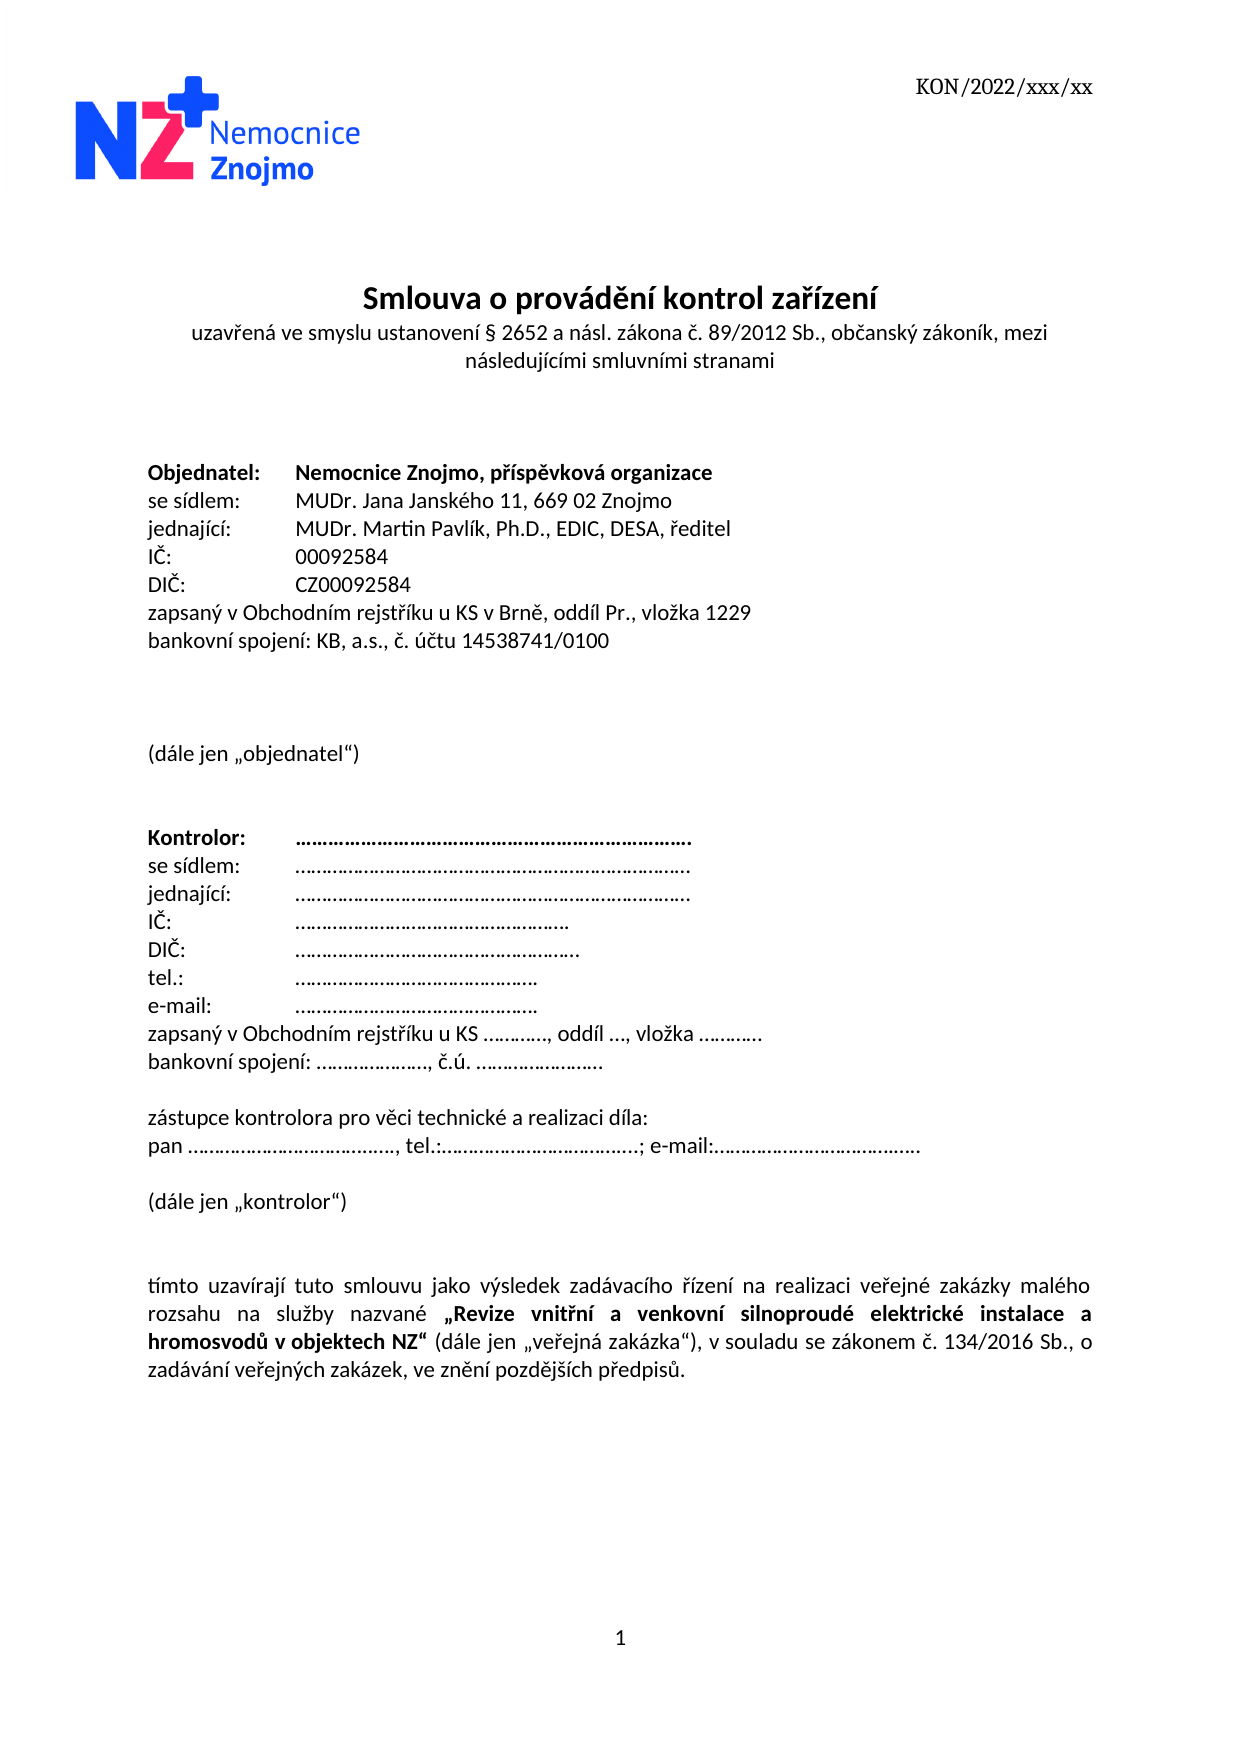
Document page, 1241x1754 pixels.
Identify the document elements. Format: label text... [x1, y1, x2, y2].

picture [4, 4, 1079, 196]
text (dále jen „kontrolor“) [148, 1187, 1093, 1215]
text zástupce kontrolora pro věci technické a realizaci díla: [148, 1103, 1093, 1131]
text zapsaný v Obchodním rejstříku u KS …………, oddíl …, vložka ………… [148, 1019, 1093, 1047]
text e-mail: ………………………………………. [148, 991, 1093, 1019]
text Objednatel: Nemocnice Znojmo, příspěvková organizace se sídlem: MUDr. Jana Janského 11, 669 02 Znojmo [148, 458, 1093, 514]
text Kontrolor: ………………………………………………………………. [148, 823, 1093, 851]
text bankovní spojení: KB, a.s., č. účtu 14538741/0100 [148, 626, 1093, 683]
text DIČ: CZ00092584 zapsaný v Obchodním rejstříku u KS v Brně, oddíl Pr., vložka 1229 [148, 570, 1093, 626]
text uzavřená ve smyslu ustanovení § 2652 a násl. zákona č. 89/2012 Sb., občanský zákoník, mezi následujícími smluvními stranami [148, 318, 1093, 374]
text bankovní spojení: …………………, č.ú. …………………… [148, 1047, 1093, 1075]
text se sídlem: ………………………………………………………………… [148, 851, 1093, 879]
text Smlouva o provádění kontrol zařízení [148, 277, 1093, 318]
text (dále jen „objednatel“) [148, 739, 1093, 767]
text pan ……………………………..…., tel.:……………………………....; e-mail:…………………………….….. [148, 1131, 1093, 1159]
text jednající: ………………………………………………………………… IČ: ……………………………………………. [148, 879, 1093, 935]
text DIČ: ……………………………………………… tel.: ………………………………………. [148, 935, 1093, 991]
text tímto uzavírají tuto smlouvu jako výsledek zadávacího řízení na realizaci veřejné zakázky malého rozsahu na služby nazvané „Revize vnitřní a venkovní silnoproudé elektrické instalace a hromosvodů v objektech NZ“ (dále jen „veřejná zakázka“), v souladu se zákonem č. 134/2016 Sb., o zadávání veřejných zakázek, ve znění pozdějších předpisů. [148, 1271, 1093, 1383]
text jednající: MUDr. Martin Pavlík, Ph.D., EDIC, DESA, ředitel IČ: 00092584 [148, 514, 1093, 570]
